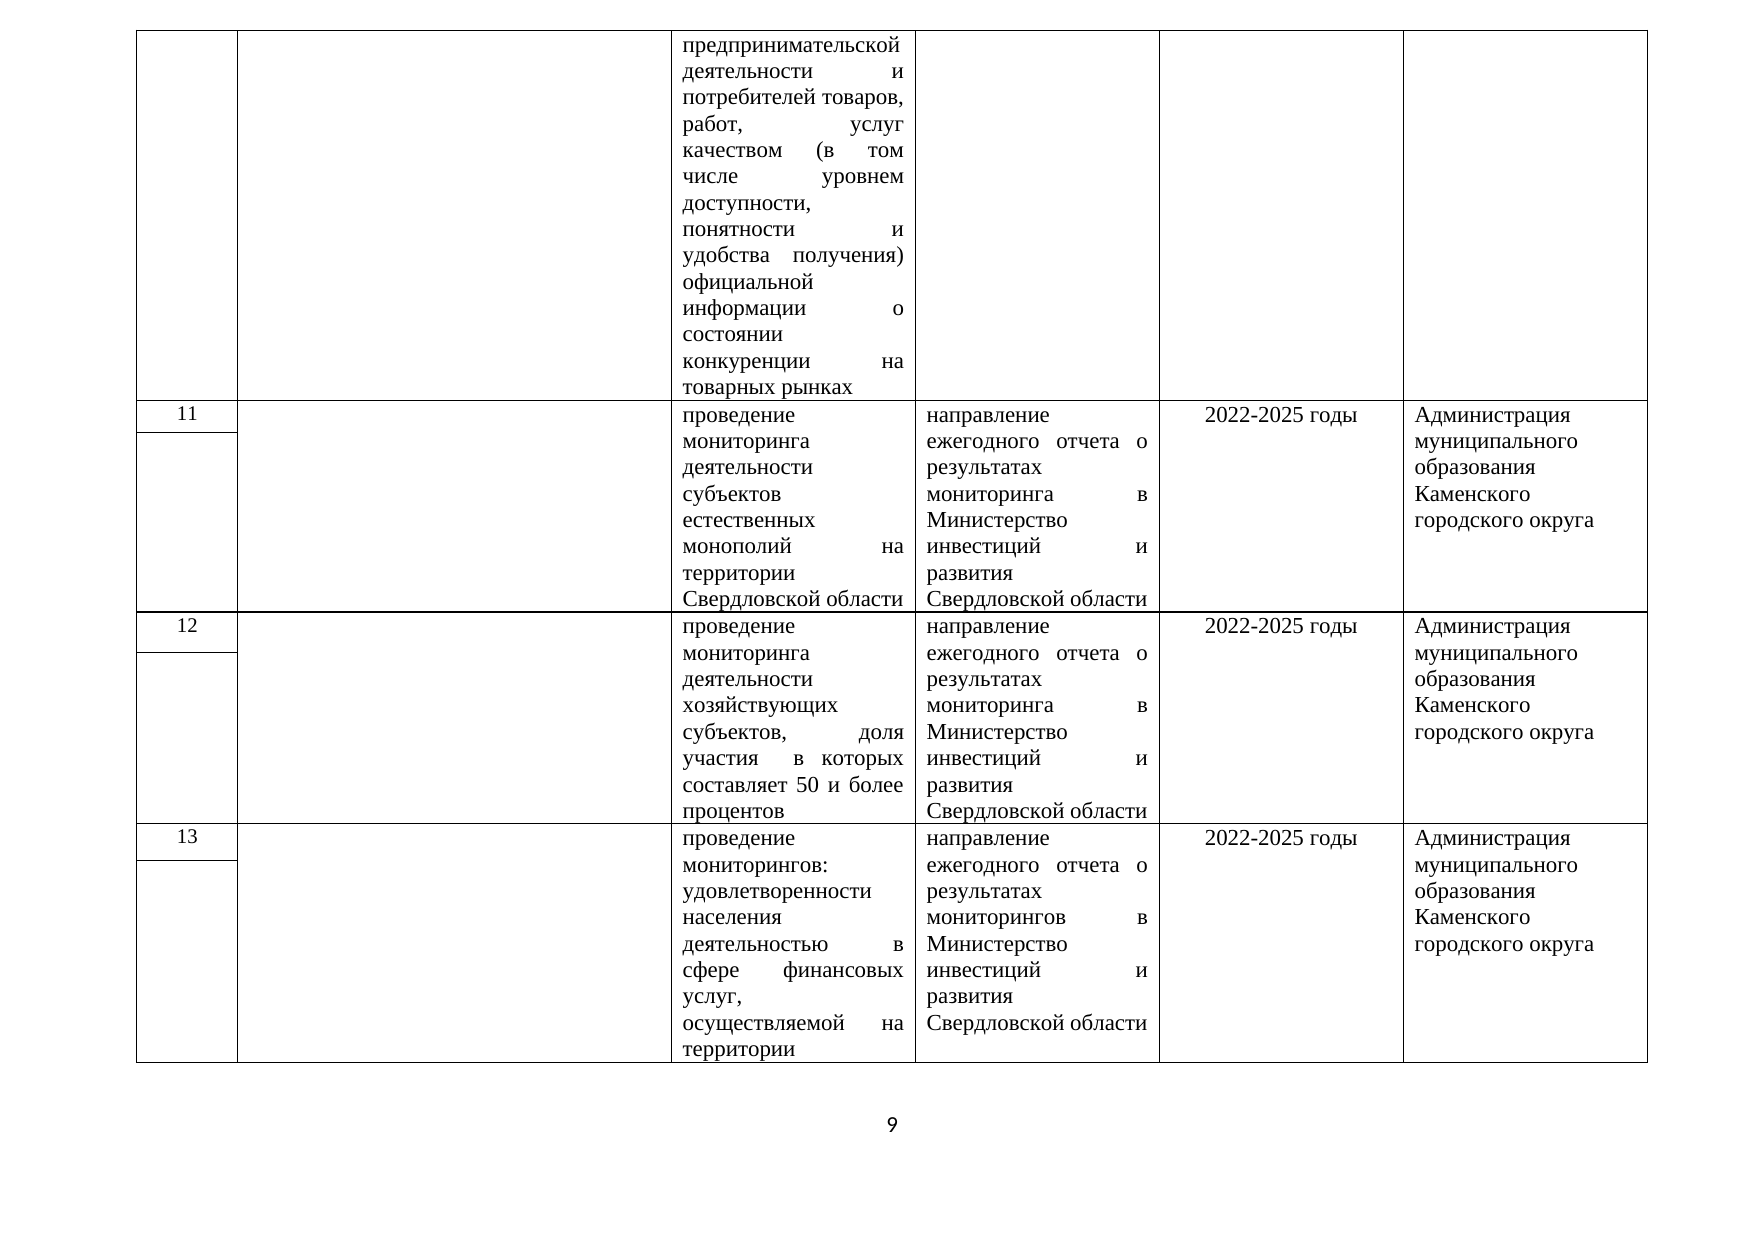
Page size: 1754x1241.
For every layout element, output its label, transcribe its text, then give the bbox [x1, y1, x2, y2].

table_cell направление ежегодного отчета о результатах мониторинга в Министерство инвестиций и развития Свердловской области [916, 613, 1159, 823]
table_cell направление ежегодного отчета о результатах мониторинга в Министерство инвестиций и развития Свердловской области [916, 401, 1159, 611]
table_cell [137, 653, 237, 823]
table_cell [137, 31, 237, 399]
table_cell [137, 861, 237, 1062]
table_cell [238, 613, 671, 823]
table_cell 12 [137, 613, 237, 652]
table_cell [1404, 824, 1647, 1062]
table_cell проведение мониторинга деятельности хозяйствующих субъектов, доля участия в которых составляет 50 и более процентов [672, 613, 915, 823]
table_cell 13 [137, 824, 237, 860]
table_cell Администрация муниципального образования Каменского городского округа [1404, 613, 1647, 823]
table_cell [238, 824, 671, 1062]
table_cell 2022-2025 годы [1160, 613, 1403, 823]
table_cell 11 [137, 401, 237, 432]
table_cell проведение мониторингов: удовлетворенности населения деятельностью в сфере финансовых услуг, осуществляемой на территории Свердловской области [672, 824, 915, 1062]
table_cell проведение мониторинга деятельности субъектов естественных монополий на территории Свердловской области [672, 401, 915, 611]
table_cell 2022-2025 годы [1160, 824, 1403, 1062]
table_cell направление ежегодного отчета о результатах мониторингов в Министерство инвестиций и развития Свердловской области [916, 824, 1159, 1062]
table_cell 2022-2025 годы [1160, 401, 1403, 611]
table_cell [238, 401, 671, 611]
table_cell Администрация муниципального образования Каменского городского округа [1404, 401, 1647, 611]
table_cell [137, 433, 237, 611]
